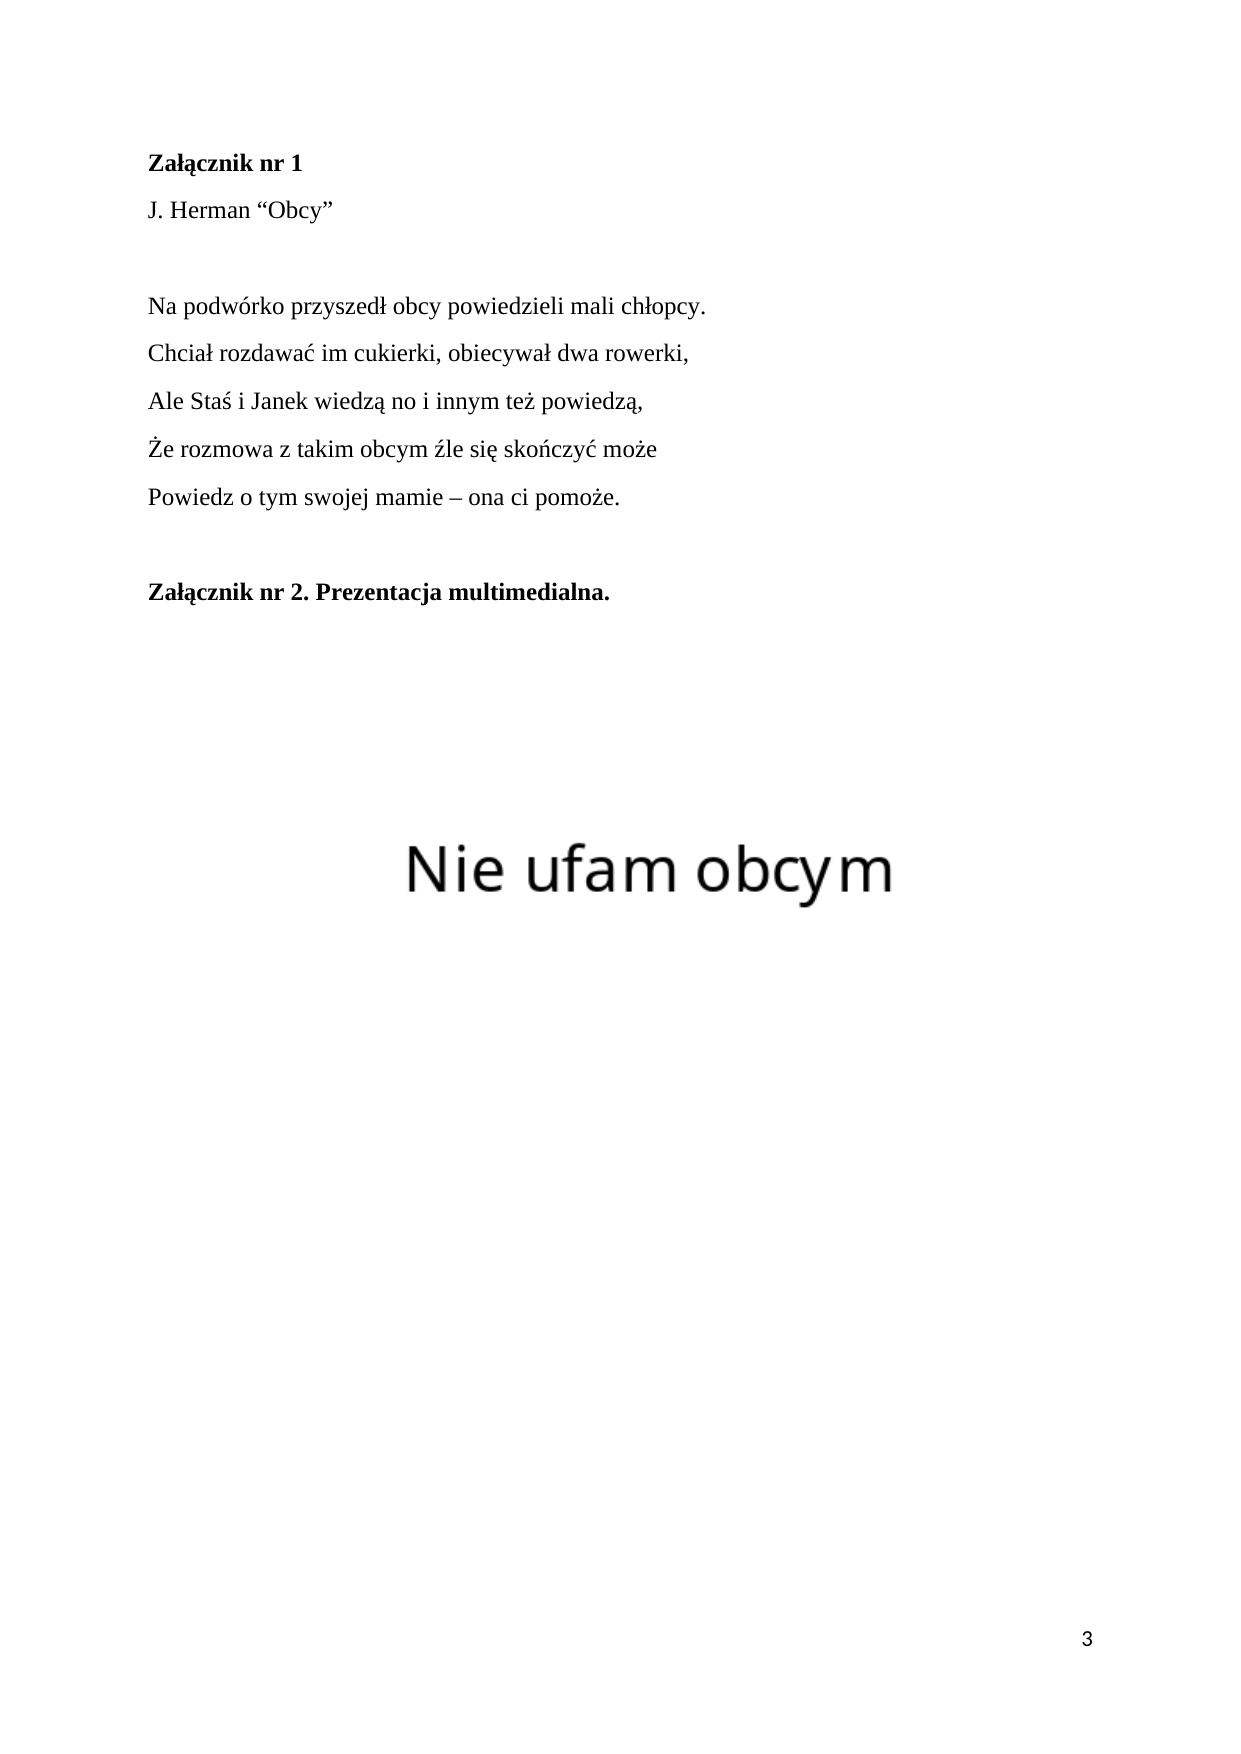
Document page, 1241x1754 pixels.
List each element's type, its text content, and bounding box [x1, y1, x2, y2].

text Że rozmowa z takim obcym źle się skończyć może [148, 434, 1093, 463]
text Załącznik nr 1 [148, 148, 1093, 176]
text J. Herman “Obcy” [148, 195, 1093, 224]
text Powiedz o tym swojej mamie – ona ci pomoże. [148, 482, 1093, 510]
text Na podwórko przyszedł obcy powiedzieli mali chłopcy. [148, 291, 1093, 319]
text Ale Staś i Janek wiedzą no i innym też powiedzą, [148, 386, 1093, 415]
text Chciał rozdawać im cukierki, obiecywał dwa rowerki, [148, 338, 1093, 367]
text Załącznik nr 2. Prezentacja multimedialna. [148, 577, 1093, 606]
